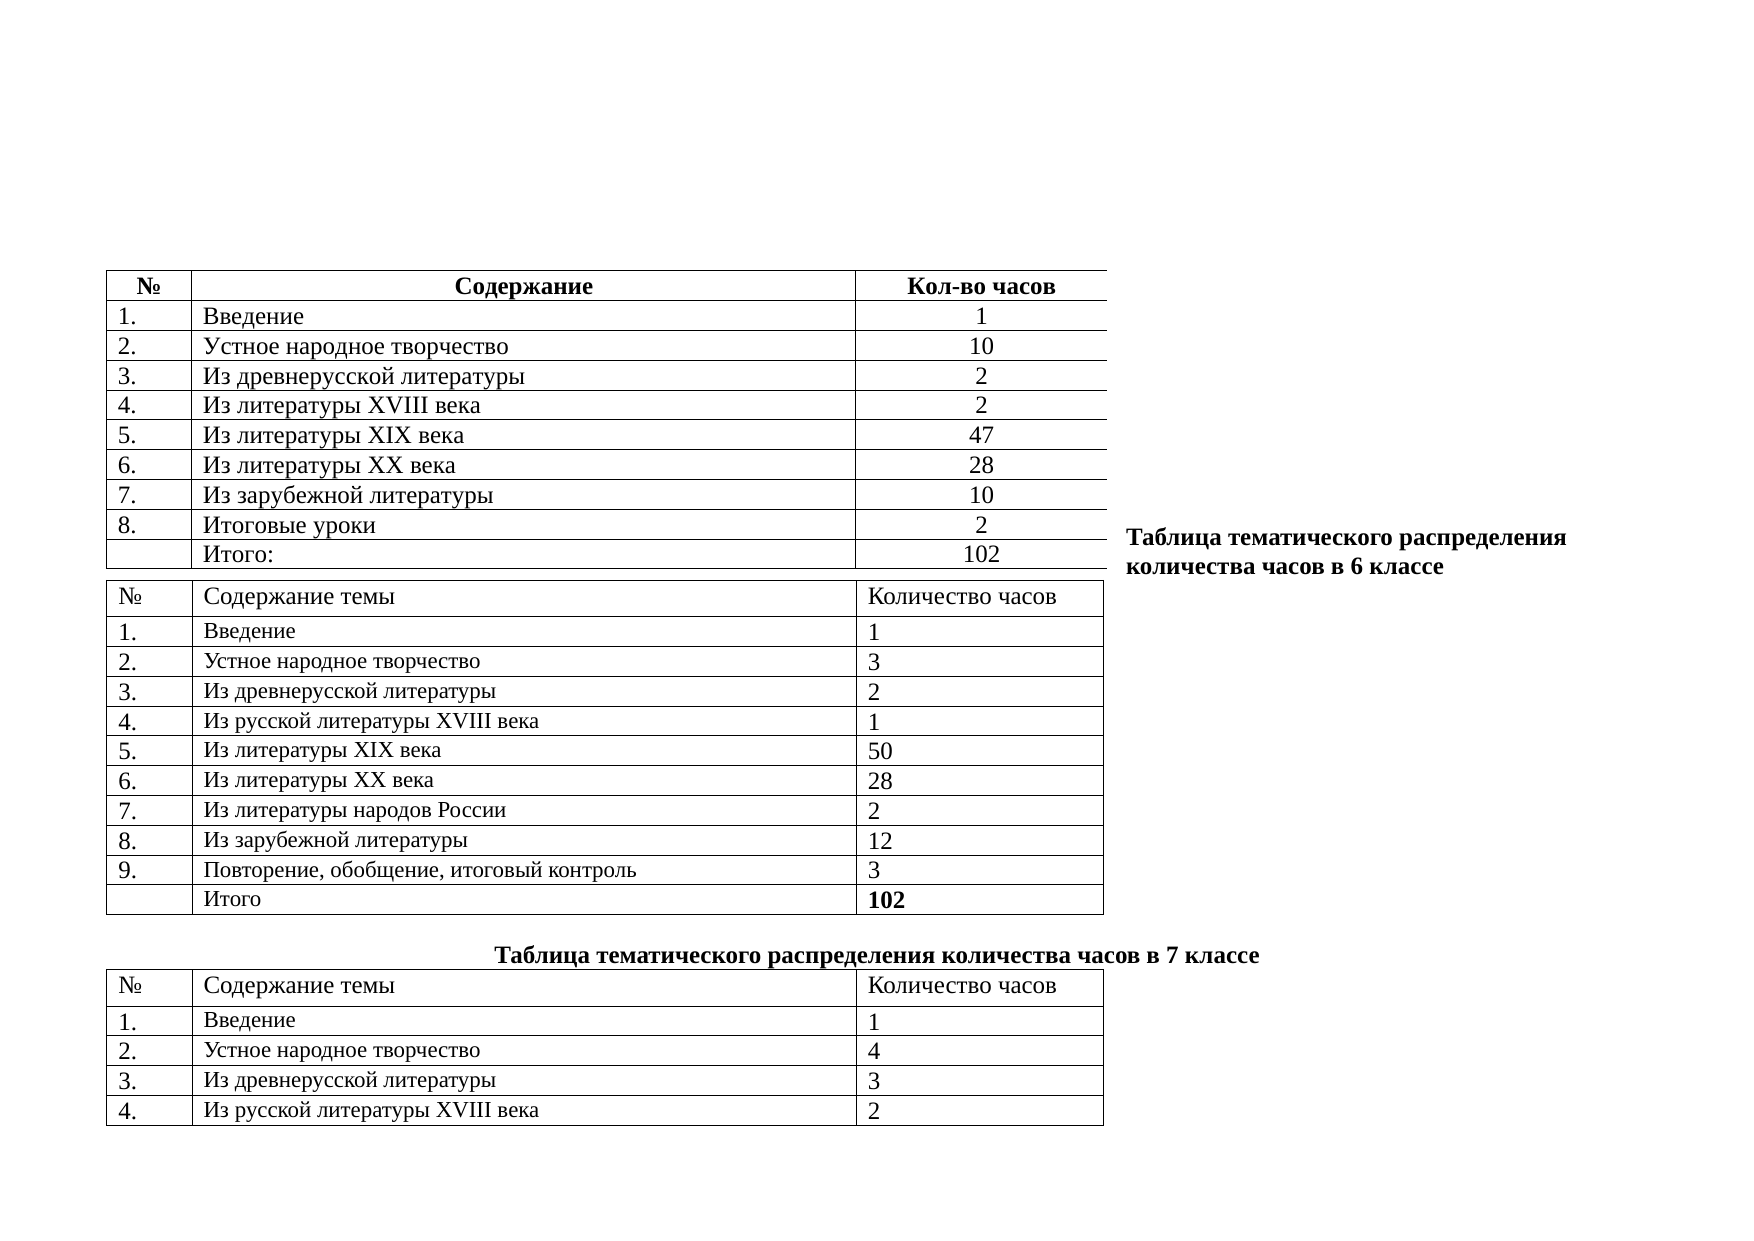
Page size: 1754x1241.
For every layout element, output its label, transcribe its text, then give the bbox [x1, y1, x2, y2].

table_cell Из литературы XIX века [193, 736, 856, 765]
table_cell 2 [857, 1096, 1103, 1125]
table_cell Устное народное творчество [193, 647, 856, 676]
table_cell 7. [107, 480, 191, 509]
table_cell Устное народное творчество [192, 331, 855, 360]
table_header Содержание темы [193, 970, 856, 1006]
table_header № [107, 271, 191, 300]
table_cell 9. [107, 856, 192, 884]
table_cell 1 [857, 707, 1103, 735]
table_cell Введение [193, 1007, 856, 1035]
table_header № [107, 581, 192, 616]
table_cell Из литературы народов России [193, 796, 856, 825]
table_cell 2 [856, 391, 1107, 419]
table_cell 10 [856, 331, 1107, 360]
table_cell 3 [857, 1066, 1103, 1095]
table_cell 50 [857, 736, 1103, 765]
table_cell 3 [857, 856, 1103, 884]
table_cell 6. [107, 450, 191, 479]
table_cell 2 [856, 510, 1107, 538]
table_cell 1 [857, 617, 1103, 646]
table_cell 28 [856, 450, 1107, 479]
table_cell Итого [193, 885, 856, 914]
table_cell 3. [107, 1066, 192, 1095]
table_cell Введение [192, 301, 855, 330]
table_cell 1. [107, 617, 192, 646]
table_header Кол-во часов [856, 271, 1107, 300]
table_cell 2. [107, 647, 192, 676]
table_cell 4. [107, 391, 191, 419]
table_cell 3. [107, 361, 191, 389]
text Таблица тематического распределения количества часов в 6 классе [118, 522, 1636, 580]
table_cell Из литературы XX века [193, 766, 856, 795]
table_cell 4. [107, 1096, 192, 1125]
table_cell 2. [107, 331, 191, 360]
table_cell [107, 885, 192, 914]
table_cell 102 [856, 540, 1107, 568]
text Таблица тематического распределения количества часов в 7 классе [118, 940, 1636, 969]
table_cell 28 [857, 766, 1103, 795]
table_cell 10 [856, 480, 1107, 509]
table_cell Повторение, обобщение, итоговый контроль [193, 856, 856, 884]
table_cell Итоговые уроки [192, 510, 855, 538]
table_header № [107, 970, 192, 1006]
table_cell Из литературы XIX века [192, 420, 855, 449]
table_cell 1. [107, 1007, 192, 1035]
table_cell 5. [107, 736, 192, 765]
table_cell 4 [857, 1036, 1103, 1065]
table_header Количество часов [857, 581, 1103, 616]
table_cell 4. [107, 707, 192, 735]
table_cell 1 [856, 301, 1107, 330]
table_cell Введение [193, 617, 856, 646]
table_cell 12 [857, 826, 1103, 854]
table_header Содержание темы [193, 581, 856, 616]
table_cell 8. [107, 510, 191, 538]
table_cell 47 [856, 420, 1107, 449]
table_cell 6. [107, 766, 192, 795]
table_cell 1. [107, 301, 191, 330]
table_cell Из литературы XVIII века [192, 391, 855, 419]
table_cell 3 [857, 647, 1103, 676]
table_header Содержание [192, 271, 855, 300]
table_cell Из древнерусской литературы [193, 1066, 856, 1095]
table_cell Из зарубежной литературы [192, 480, 855, 509]
table_cell 8. [107, 826, 192, 854]
table_cell Из литературы XX века [192, 450, 855, 479]
table_cell [107, 540, 191, 568]
table_cell Из древнерусской литературы [192, 361, 855, 389]
table_cell 7. [107, 796, 192, 825]
table_cell Из зарубежной литературы [193, 826, 856, 854]
table_cell Из древнерусской литературы [193, 677, 856, 706]
table_cell 2 [857, 677, 1103, 706]
table_cell 1 [857, 1007, 1103, 1035]
table_header Количество часов [857, 970, 1103, 1006]
table_cell 102 [857, 885, 1103, 914]
table_cell Из русской литературы XVIII века [193, 707, 856, 735]
table_cell 2 [856, 361, 1107, 389]
table_cell Итого: [192, 540, 855, 568]
table_cell 2. [107, 1036, 192, 1065]
table_cell 3. [107, 677, 192, 706]
table_cell 2 [857, 796, 1103, 825]
table_cell Из русской литературы XVIII века [193, 1096, 856, 1125]
table_cell Устное народное творчество [193, 1036, 856, 1065]
table_cell 5. [107, 420, 191, 449]
